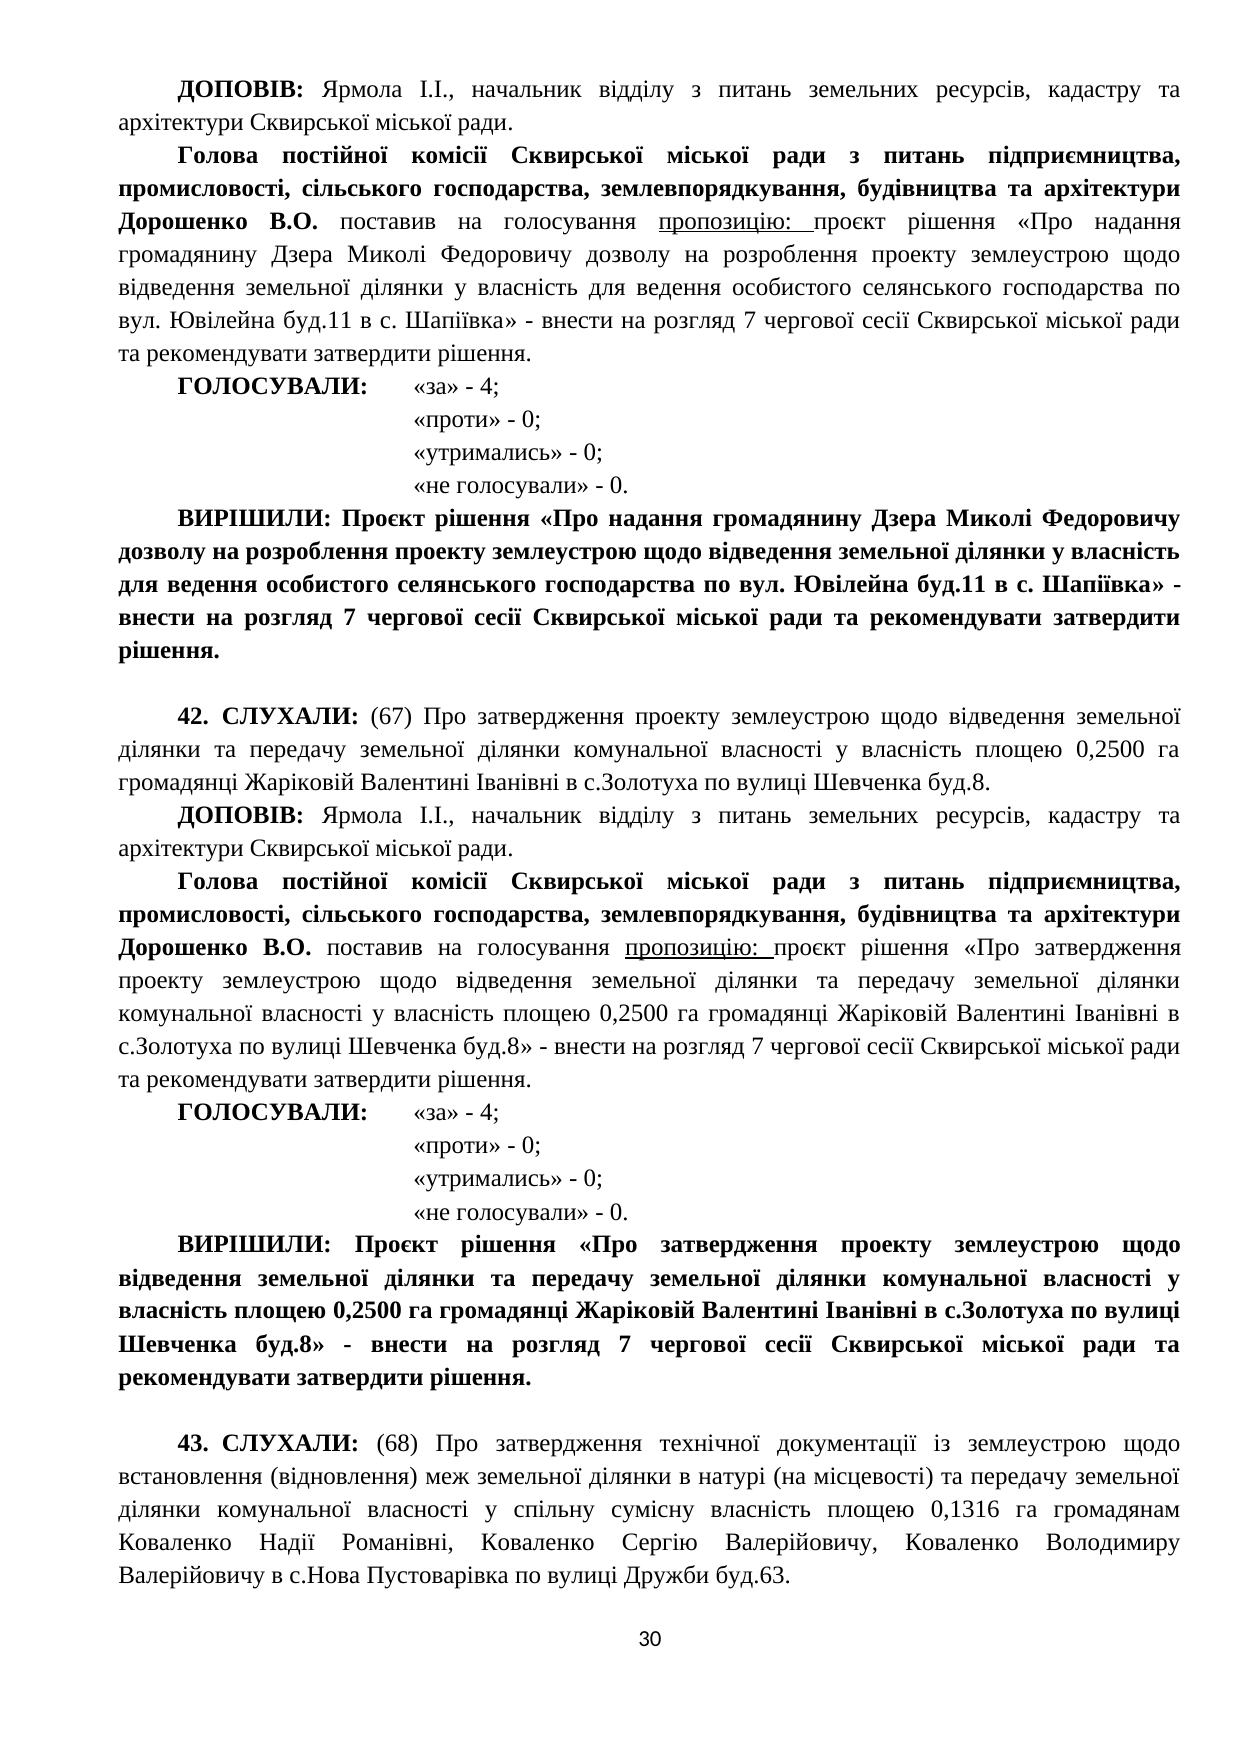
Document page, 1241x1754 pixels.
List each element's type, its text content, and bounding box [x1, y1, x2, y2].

text Голова постійної комісії Сквирської міської ради з питань підприємництва, промисловості, сільського господарства, землевпорядкування, будівництва та архітектури Дорошенко В.О. поставив на голосування пропозицію: проєкт рішення «Про затвердження проекту землеустрою щодо відведення земельної ділянки та передачу земельної ділянки комунальної власності у власність площею 0,2500 га громадянці Жаріковій Валентині Іванівні в с.Золотуха по вулиці Шевченка буд.8» - внести на розгляд 7 чергової сесії Сквирської міської ради та рекомендувати затвердити рішення. [118, 866, 1181, 1093]
text Голова постійної комісії Сквирської міської ради з питань підприємництва, промисловості, сільського господарства, землевпорядкування, будівництва та архітектури Дорошенко В.О. поставив на голосування пропозицію: проєкт рішення «Про надання громадянину Дзера Миколі Федоровичу дозволу на розроблення проекту землеустрою щодо відведення земельної ділянки у власність для ведення особистого селянського господарства по вул. Ювілейна буд.11 в с. Шапіївка» - внести на розгляд 7 чергової сесії Сквирської міської ради та рекомендувати затвердити рішення. [118, 140, 1181, 367]
text «утримались» - 0; [118, 1163, 1181, 1192]
text ГОЛОСУВАЛИ: «за» - 4; [118, 371, 1181, 400]
text «не голосували» - 0. [118, 1197, 1181, 1225]
list ДОПОВІВ: Ярмола І.І., начальник відділу з питань земельних ресурсів, кадастру та архітектури Сквирської міської ради. [118, 74, 1181, 136]
text «проти» - 0; [118, 1131, 1181, 1159]
list ДОПОВІВ: Ярмола І.І., начальник відділу з питань земельних ресурсів, кадастру та архітектури Сквирської міської ради. [118, 800, 1181, 862]
text «утримались» - 0; [118, 437, 1181, 466]
text ВИРІШИЛИ: Проєкт рішення «Про затвердження проекту землеустрою щодо відведення земельної ділянки та передачу земельної ділянки комунальної власності у власність площею 0,2500 га громадянці Жаріковій Валентині Іванівні в с.Золотуха по вулиці Шевченка буд.8» - внести на розгляд 7 чергової сесії Сквирської міської ради та рекомендувати затвердити рішення. [118, 1229, 1181, 1390]
list СЛУХАЛИ: (68) Про затвердження технічної документації із землеустрою щодо встановлення (відновлення) меж земельної ділянки в натурі (на місцевості) та передачу земельної ділянки комунальної власності у спільну сумісну власність площею 0,1316 га громадянам Коваленко Надії Романівні, Коваленко Сергію Валерійовичу, Коваленко Володимиру Валерійовичу в с.Нова Пустоварівка по вулиці Дружби буд.63. [118, 1428, 1181, 1588]
text ВИРІШИЛИ: Проєкт рішення «Про надання громадянину Дзера Миколі Федоровичу дозволу на розроблення проекту землеустрою щодо відведення земельної ділянки у власність для ведення особистого селянського господарства по вул. Ювілейна буд.11 в с. Шапіївка» - внести на розгляд 7 чергової сесії Сквирської міської ради та рекомендувати затвердити рішення. [118, 503, 1181, 664]
list СЛУХАЛИ: (67) Про затвердження проекту землеустрою щодо відведення земельної ділянки та передачу земельної ділянки комунальної власності у власність площею 0,2500 га громадянці Жаріковій Валентині Іванівні в с.Золотуха по вулиці Шевченка буд.8. [118, 701, 1181, 796]
text ГОЛОСУВАЛИ: «за» - 4; [118, 1097, 1181, 1126]
text «не голосували» - 0. [118, 470, 1181, 499]
text «проти» - 0; [118, 404, 1181, 433]
